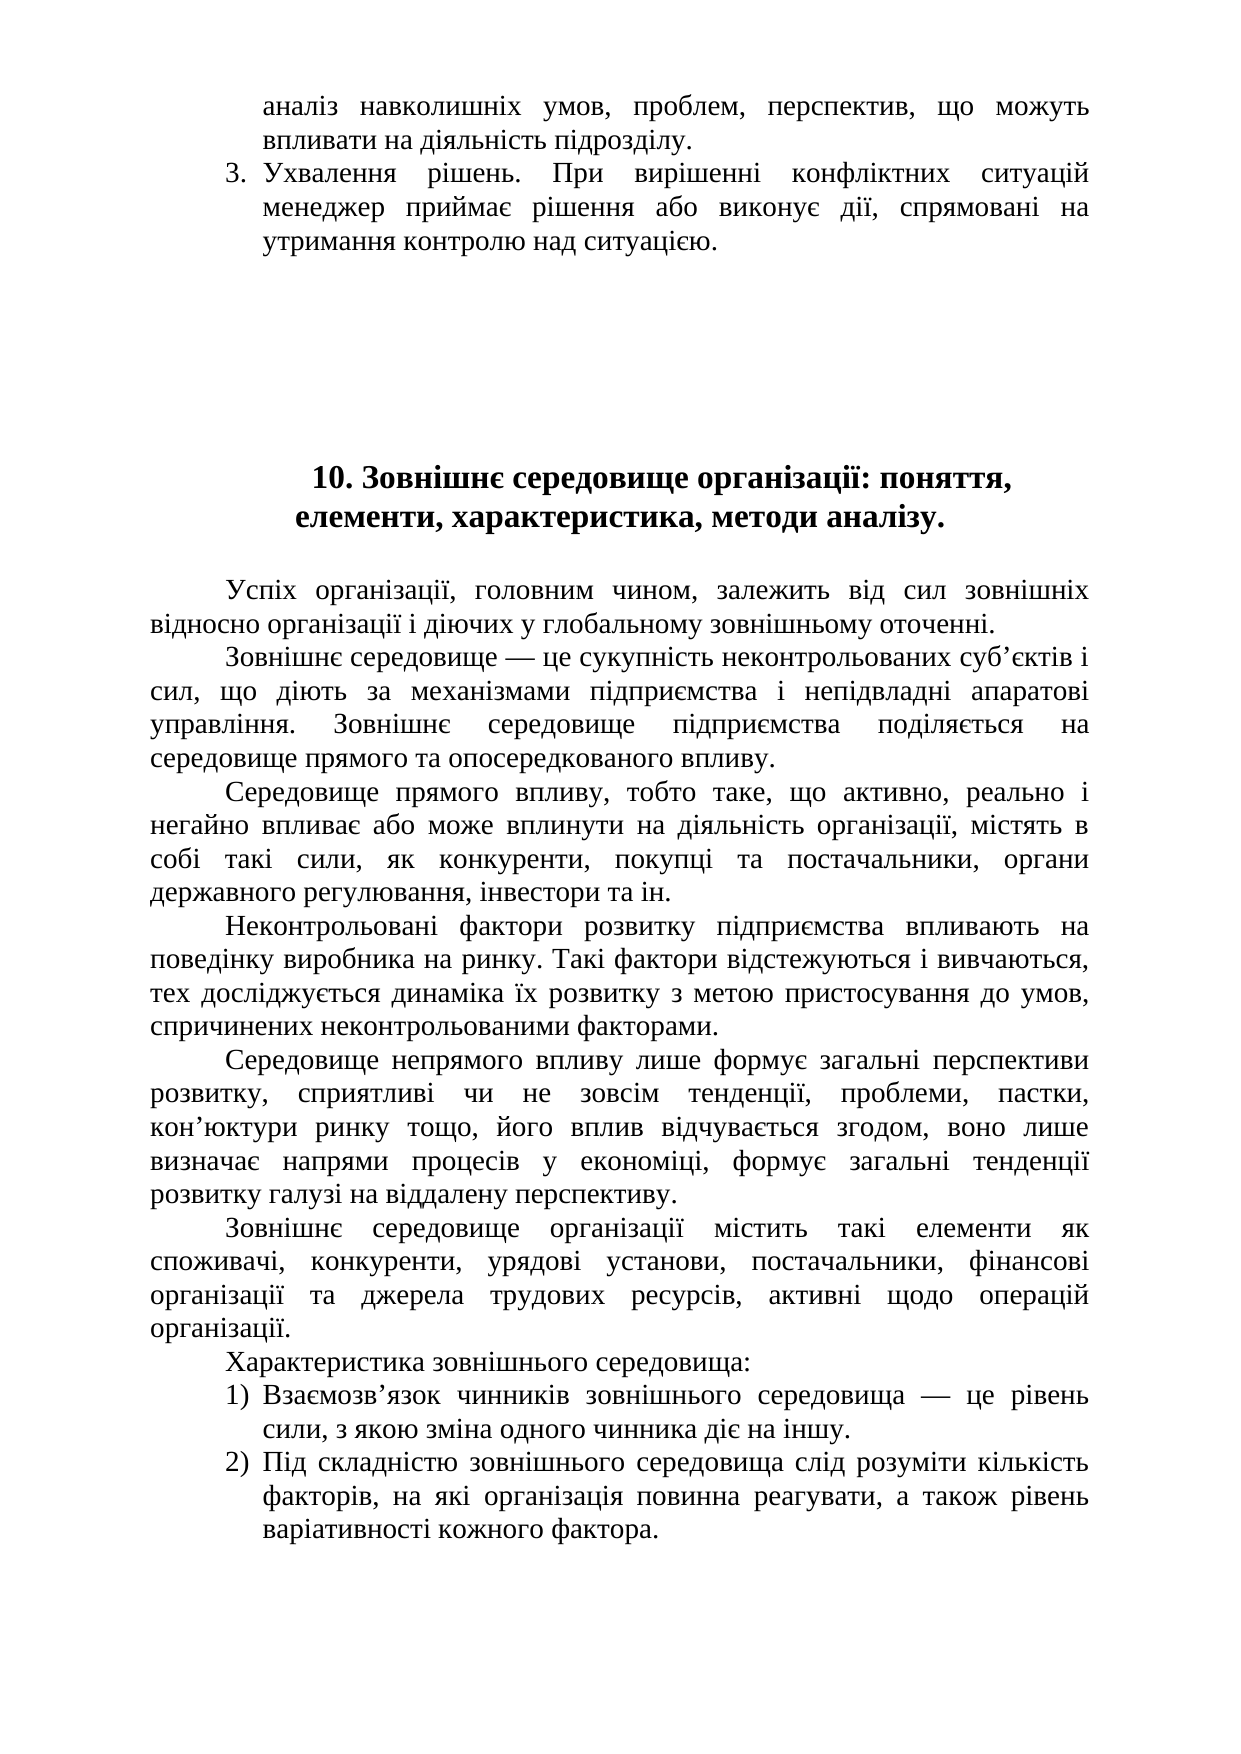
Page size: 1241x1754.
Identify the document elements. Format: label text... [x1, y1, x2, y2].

text Середовище непрямого впливу лише формує загальні перспективи розвитку, сприятливі чи не зовсім тенденції, проблеми, пастки, кон’юктури ринку тощо, його вплив відчувається згодом, воно лише визначає напрями процесів у економіці, формує загальні тенденції розвитку галузі на віддалену перспективу. [150, 1042, 1090, 1210]
text Зовнішнє середовище організації містить такі елементи як споживачі, конкуренти, урядові установи, постачальники, фінансові організації та джерела трудових ресурсів, активні щодо операцій організації. [150, 1210, 1090, 1344]
text Характеристика зовнішнього середовища: [150, 1344, 1090, 1377]
text Успіх організації, головним чином, залежить від сил зовнішніх відносно організації і діючих у глобальному зовнішньому оточенні. [150, 572, 1090, 639]
list Ухвалення рішень. При вирішенні конфліктних ситуацій менеджер приймає рішення або виконує дії, спрямовані на утримання контролю над ситуацією. [225, 156, 1090, 256]
text Зовнішнє середовище ― це сукупність неконтрольованих суб’єктів і сил, що діють за механізмами підприємства і непідвладні апаратові управління. Зовнішнє середовище підприємства поділяється на середовище прямого та опосередкованого впливу. [150, 639, 1090, 774]
text 10. Зовнішнє середовище організації: поняття, елементи, характеристика, методи аналізу. [150, 457, 1090, 534]
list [225, 88, 1090, 156]
text Середовище прямого впливу, тобто таке, що активно, реально і негайно впливає або може вплинути на діяльність організації, містять в собі такі сили, як конкуренти, покупці та постачальники, органи державного регулювання, інвестори та ін. [150, 774, 1090, 908]
list Взаємозв’язок чинників зовнішнього середовища ― це рівень сили, з якою зміна одного чинника діє на іншу. [225, 1377, 1090, 1444]
list Під складністю зовнішнього середовища слід розуміти кількість факторів, на які організація повинна реагувати, а також рівень варіативності кожного фактора. [225, 1444, 1090, 1545]
text Неконтрольовані фактори розвитку підприємства впливають на поведінку виробника на ринку. Такі фактори відстежуються і вивчаються, тех досліджується динаміка їх розвитку з метою пристосування до умов, спричинених неконтрольованими факторами. [150, 908, 1090, 1042]
